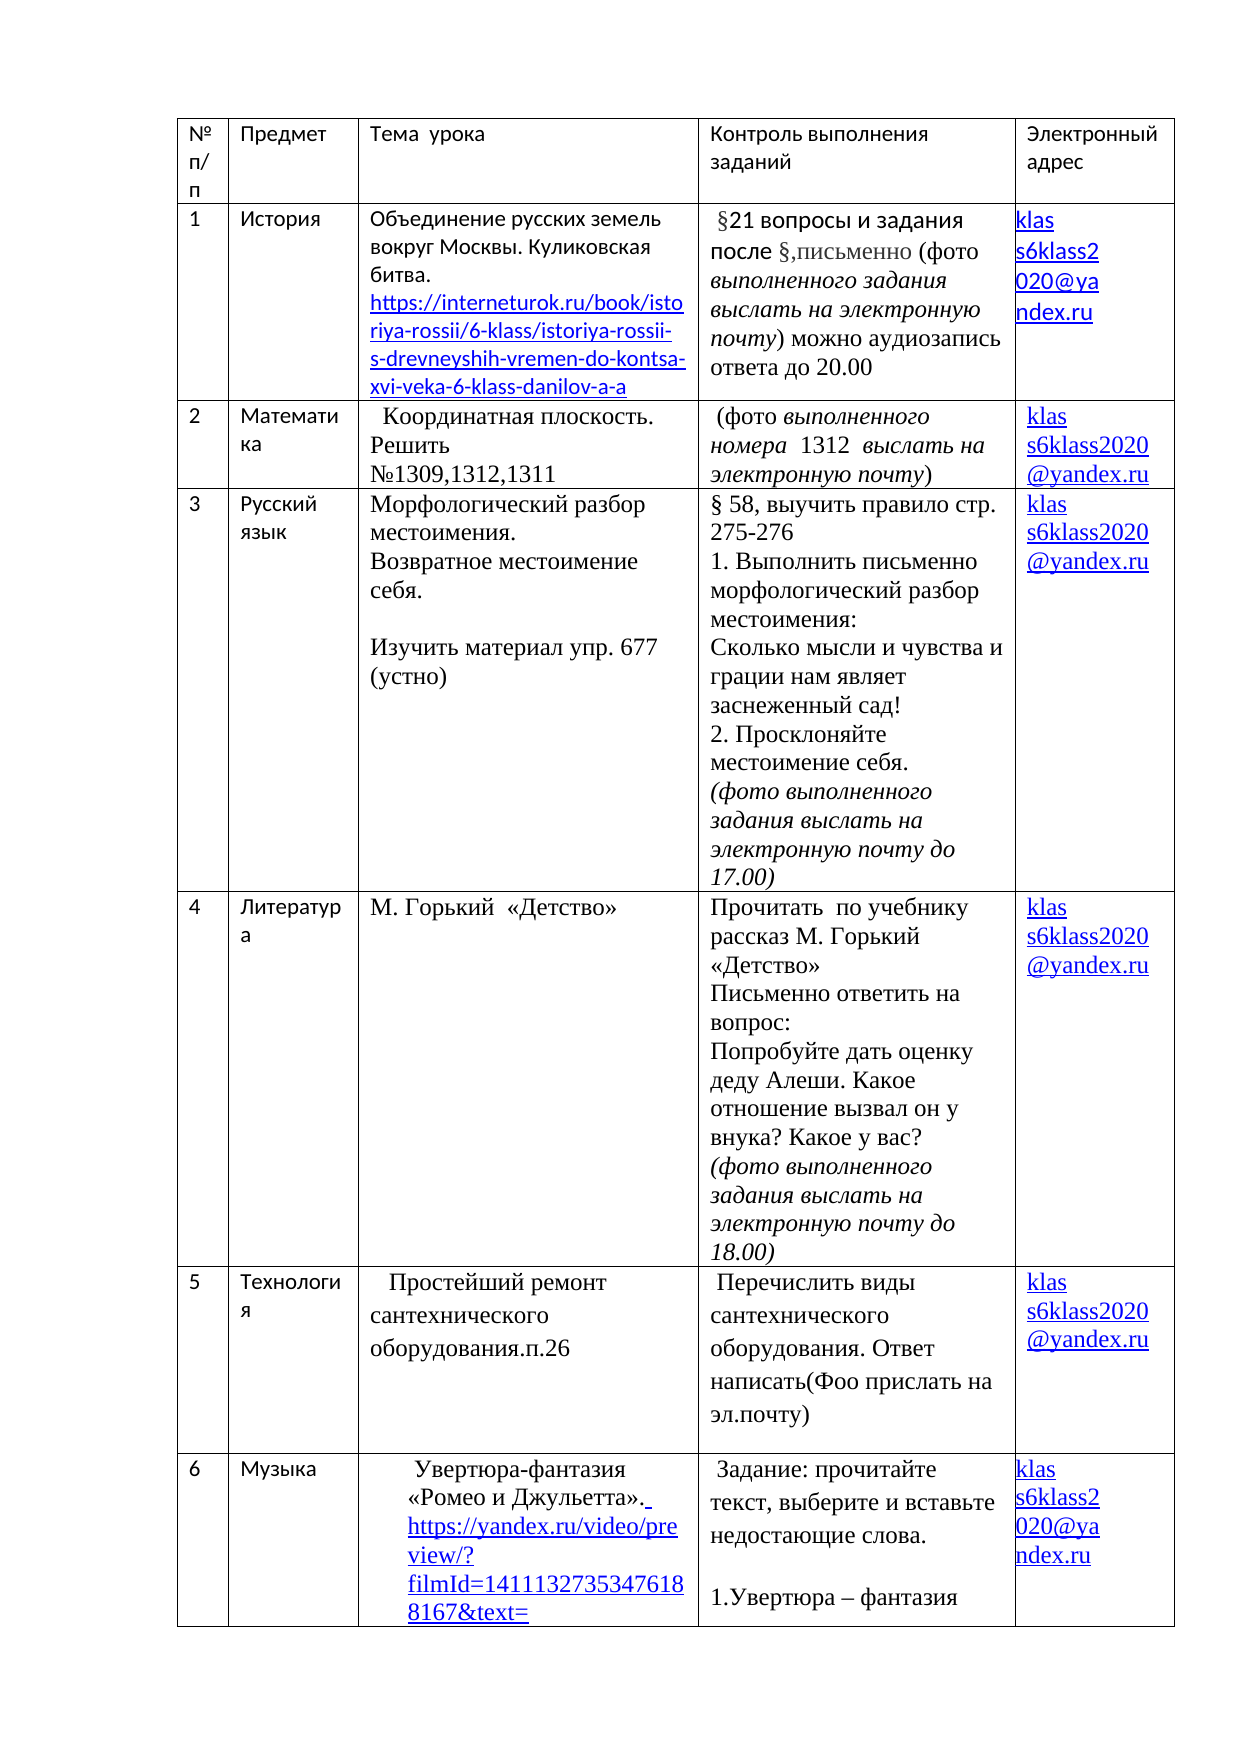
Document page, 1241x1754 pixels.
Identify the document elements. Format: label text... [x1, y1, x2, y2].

table_cell §21 вопросы и задания после §,письменно (фото выполненного задания выслать на электронную почту) можно аудиозапись ответа до 20.00 [699, 204, 1015, 400]
table_cell klass6klass2020@yandex.ru [1016, 1267, 1174, 1453]
table_cell klass6klass2020@yandex.ru [1016, 204, 1174, 400]
table_cell 2 [178, 401, 228, 488]
table_cell М. Горький «Детство» [359, 892, 698, 1266]
table_cell § 58, выучить правило стр. 275-276 1. Выполнить письменно морфологический разбор местоимения: Сколько мысли и чувства и грации нам являет заснеженный сад! 2. Просклоняйте местоимение себя. (фото выполненного задания выслать на электронную почту до 17.00) [699, 489, 1015, 891]
table_cell Координатная плоскость. Решить №1309,1312,1311 [359, 401, 698, 488]
table_cell Объединение русских земель вокруг Москвы. Куликовская битва. https://interneturok.ru/book/istoriya-rossii/6-klass/istoriya-rossii-s-drevneyshih-vremen-do-kontsa-xvi-veka-6-klass-danilov-a-a [359, 204, 698, 400]
table_cell Математика [229, 401, 358, 488]
table_header Тема урока [359, 119, 698, 203]
table_header Предмет [229, 119, 358, 203]
table_cell Музыка [229, 1454, 358, 1626]
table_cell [1016, 1454, 1174, 1626]
table_cell Литература [229, 892, 358, 1266]
table_header Контроль выполнения заданий [699, 119, 1015, 203]
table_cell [699, 1454, 1015, 1626]
table_cell Перечислить виды сантехнического оборудования. Ответ написать(Фоо прислать на эл.почту) [699, 1267, 1015, 1453]
table_cell 5 [178, 1267, 228, 1453]
table_cell 3 [178, 489, 228, 891]
table_header № п/п [178, 119, 228, 203]
table_header Электронный адрес [1016, 119, 1174, 203]
table_cell История [229, 204, 358, 400]
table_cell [359, 1454, 698, 1626]
table_cell (фото выполненного номера 1312 выслать на электронную почту) [699, 401, 1015, 488]
table_cell 1 [178, 204, 228, 400]
table_cell klass6klass2020@yandex.ru [1016, 401, 1174, 488]
table_cell klass6klass2020@yandex.ru [1016, 489, 1174, 891]
table_cell 4 [178, 892, 228, 1266]
table_cell Морфологический разбор местоимения. Возвратное местоимение себя. Изучить материал упр. 677 (устно) [359, 489, 698, 891]
table_cell klass6klass2020@yandex.ru [1016, 892, 1174, 1266]
table_cell Технология [229, 1267, 358, 1453]
table_cell Русский язык [229, 489, 358, 891]
table_cell Прочитать по учебнику рассказ М. Горький «Детство» Письменно ответить на вопрос: Попробуйте дать оценку деду Алеши. Какое отношение вызвал он у внука? Какое у вас? (фото выполненного задания выслать на электронную почту до 18.00) [699, 892, 1015, 1266]
table_cell 6 [178, 1454, 228, 1626]
table_cell Простейший ремонт сантехнического оборудования.п.26 [359, 1267, 698, 1453]
